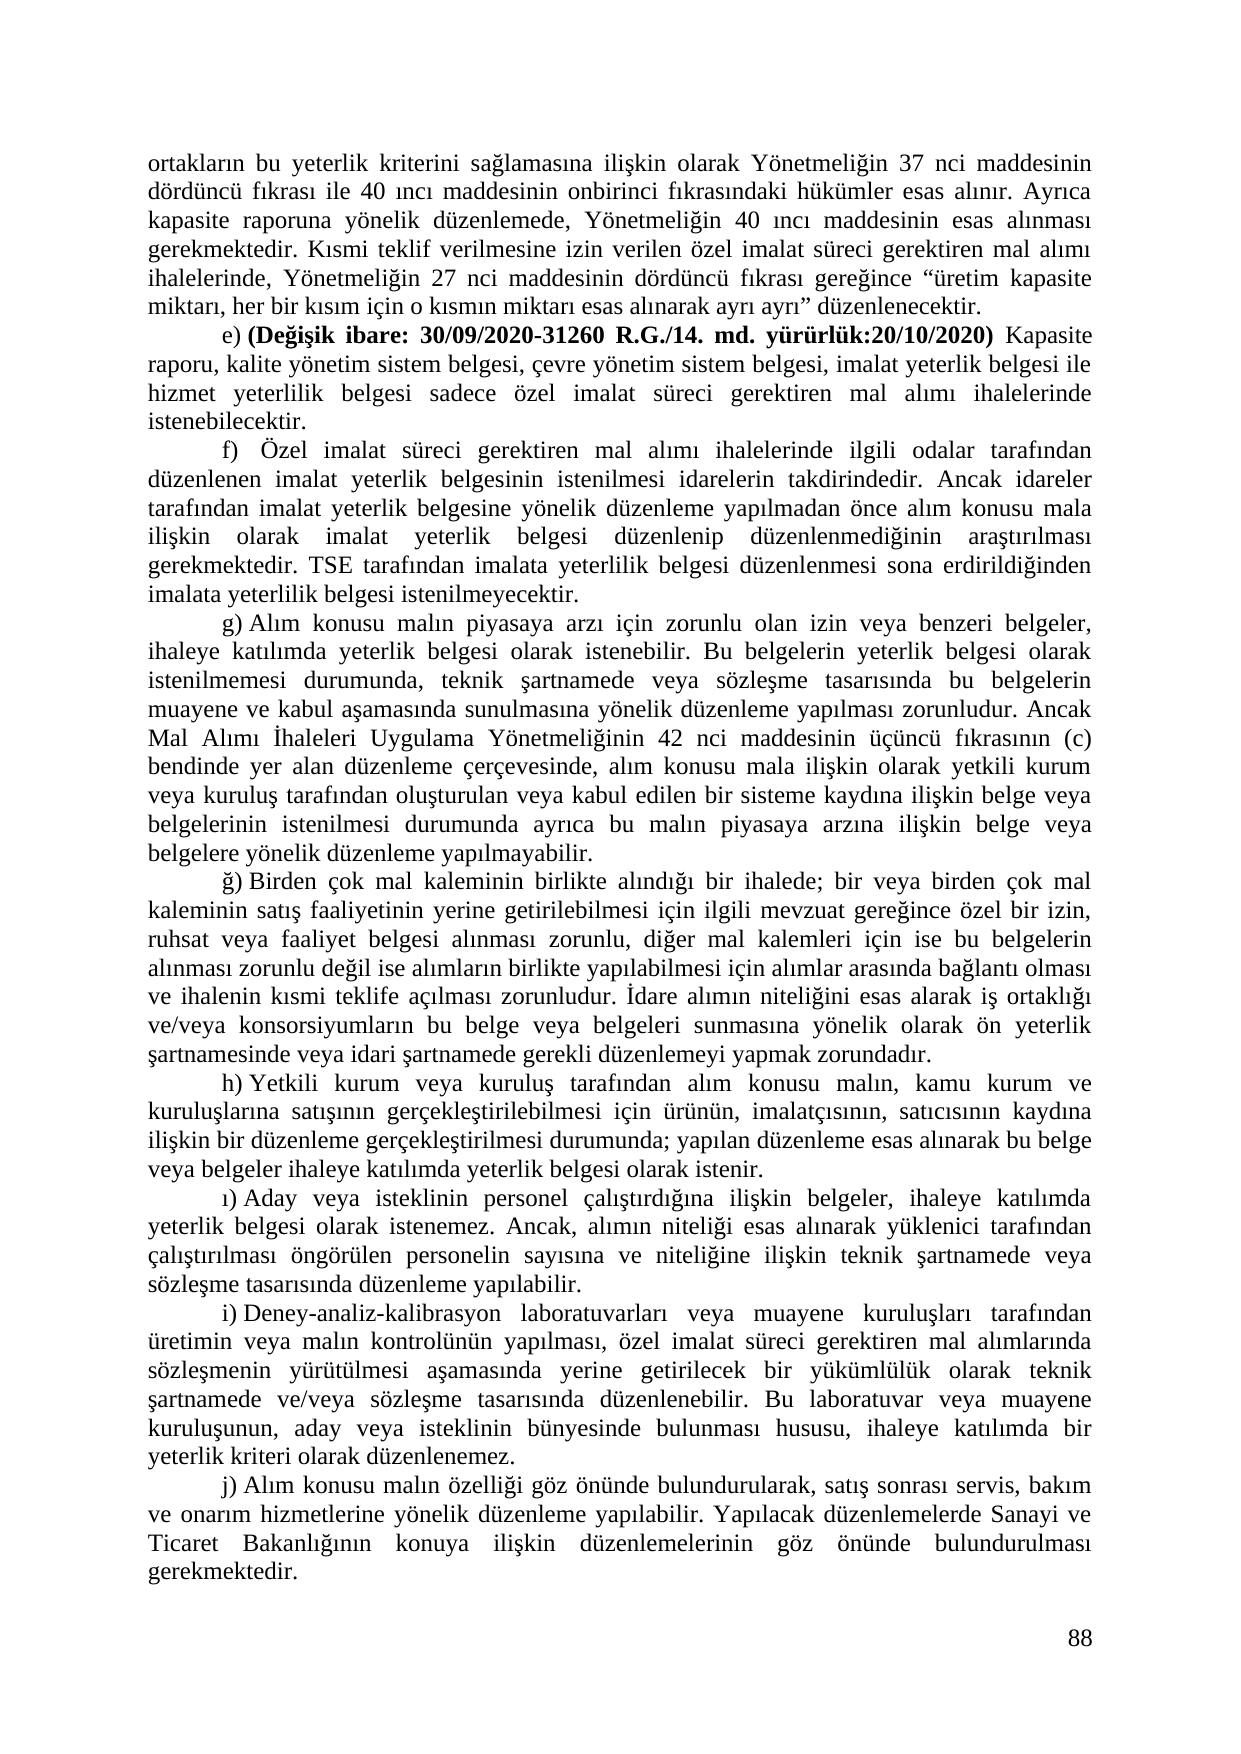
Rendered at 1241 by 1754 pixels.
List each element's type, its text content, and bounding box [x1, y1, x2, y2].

text h) Yetkili kurum veya kuruluş tarafından alım konusu malın, kamu kurum ve kuruluşlarına satışının gerçekleştirilebilmesi için ürünün, imalatçısının, satıcısının kaydına ilişkin bir düzenleme gerçekleştirilmesi durumunda; yapılan düzenleme esas alınarak bu belge veya belgeler ihaleye katılımda yeterlik belgesi olarak istenir. [148, 1068, 1092, 1183]
text g) Alım konusu malın piyasaya arzı için zorunlu olan izin veya benzeri belgeler, ihaleye katılımda yeterlik belgesi olarak istenebilir. Bu belgelerin yeterlik belgesi olarak istenilmemesi durumunda, teknik şartnamede veya sözleşme tasarısında bu belgelerin muayene ve kabul aşamasında sunulmasına yönelik düzenleme yapılması zorunludur. Ancak Mal Alımı İhaleleri Uygulama Yönetmeliğinin 42 nci maddesinin üçüncü fıkrasının (c) bendinde yer alan düzenleme çerçevesinde, alım konusu mala ilişkin olarak yetkili kurum veya kuruluş tarafından oluşturulan veya kabul edilen bir sisteme kaydına ilişkin belge veya belgelerinin istenilmesi durumunda ayrıca bu malın piyasaya arzına ilişkin belge veya belgelere yönelik düzenleme yapılmayabilir. [148, 608, 1092, 866]
text j) Alım konusu malın özelliği göz önünde bulundurularak, satış sonrası servis, bakım ve onarım hizmetlerine yönelik düzenleme yapılabilir. Yapılacak düzenlemelerde Sanayi ve Ticaret Bakanlığının konuya ilişkin düzenlemelerinin göz önünde bulundurulması gerekmektedir. [148, 1470, 1092, 1585]
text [148, 148, 1092, 320]
text i) Deney-analiz-kalibrasyon laboratuvarları veya muayene kuruluşları tarafından üretimin veya malın kontrolünün yapılması, özel imalat süreci gerektiren mal alımlarında sözleşmenin yürütülmesi aşamasında yerine getirilecek bir yükümlülük olarak teknik şartnamede ve/veya sözleşme tasarısında düzenlenebilir. Bu laboratuvar veya muayene kuruluşunun, aday veya isteklinin bünyesinde bulunması hususu, ihaleye katılımda bir yeterlik kriteri olarak düzenlenemez. [148, 1298, 1092, 1470]
text ı) Aday veya isteklinin personel çalıştırdığına ilişkin belgeler, ihaleye katılımda yeterlik belgesi olarak istenemez. Ancak, alımın niteliği esas alınarak yüklenici tarafından çalıştırılması öngörülen personelin sayısına ve niteliğine ilişkin teknik şartnamede veya sözleşme tasarısında düzenleme yapılabilir. [148, 1183, 1092, 1298]
text e) (Değişik ibare: 30/09/2020-31260 R.G./14. md. yürürlük:20/10/2020) Kapasite raporu, kalite yönetim sistem belgesi, çevre yönetim sistem belgesi, imalat yeterlik belgesi ile hizmet yeterlilik belgesi sadece özel imalat süreci gerektiren mal alımı ihalelerinde istenebilecektir. [148, 320, 1092, 435]
text f) Özel imalat süreci gerektiren mal alımı ihalelerinde ilgili odalar tarafından düzenlenen imalat yeterlik belgesinin istenilmesi idarelerin takdirindedir. Ancak idareler tarafından imalat yeterlik belgesine yönelik düzenleme yapılmadan önce alım konusu mala ilişkin olarak imalat yeterlik belgesi düzenlenip düzenlenmediğinin araştırılması gerekmektedir. TSE tarafından imalata yeterlilik belgesi düzenlenmesi sona erdirildiğinden imalata yeterlilik belgesi istenilmeyecektir. [148, 435, 1092, 608]
text ğ) Birden çok mal kaleminin birlikte alındığı bir ihalede; bir veya birden çok mal kaleminin satış faaliyetinin yerine getirilebilmesi için ilgili mevzuat gereğince özel bir izin, ruhsat veya faaliyet belgesi alınması zorunlu, diğer mal kalemleri için ise bu belgelerin alınması zorunlu değil ise alımların birlikte yapılabilmesi için alımlar arasında bağlantı olması ve ihalenin kısmi teklife açılması zorunludur. İdare alımın niteliğini esas alarak iş ortaklığı ve/veya konsorsiyumların bu belge veya belgeleri sunmasına yönelik olarak ön yeterlik şartnamesinde veya idari şartnamede gerekli düzenlemeyi yapmak zorundadır. [148, 866, 1092, 1068]
